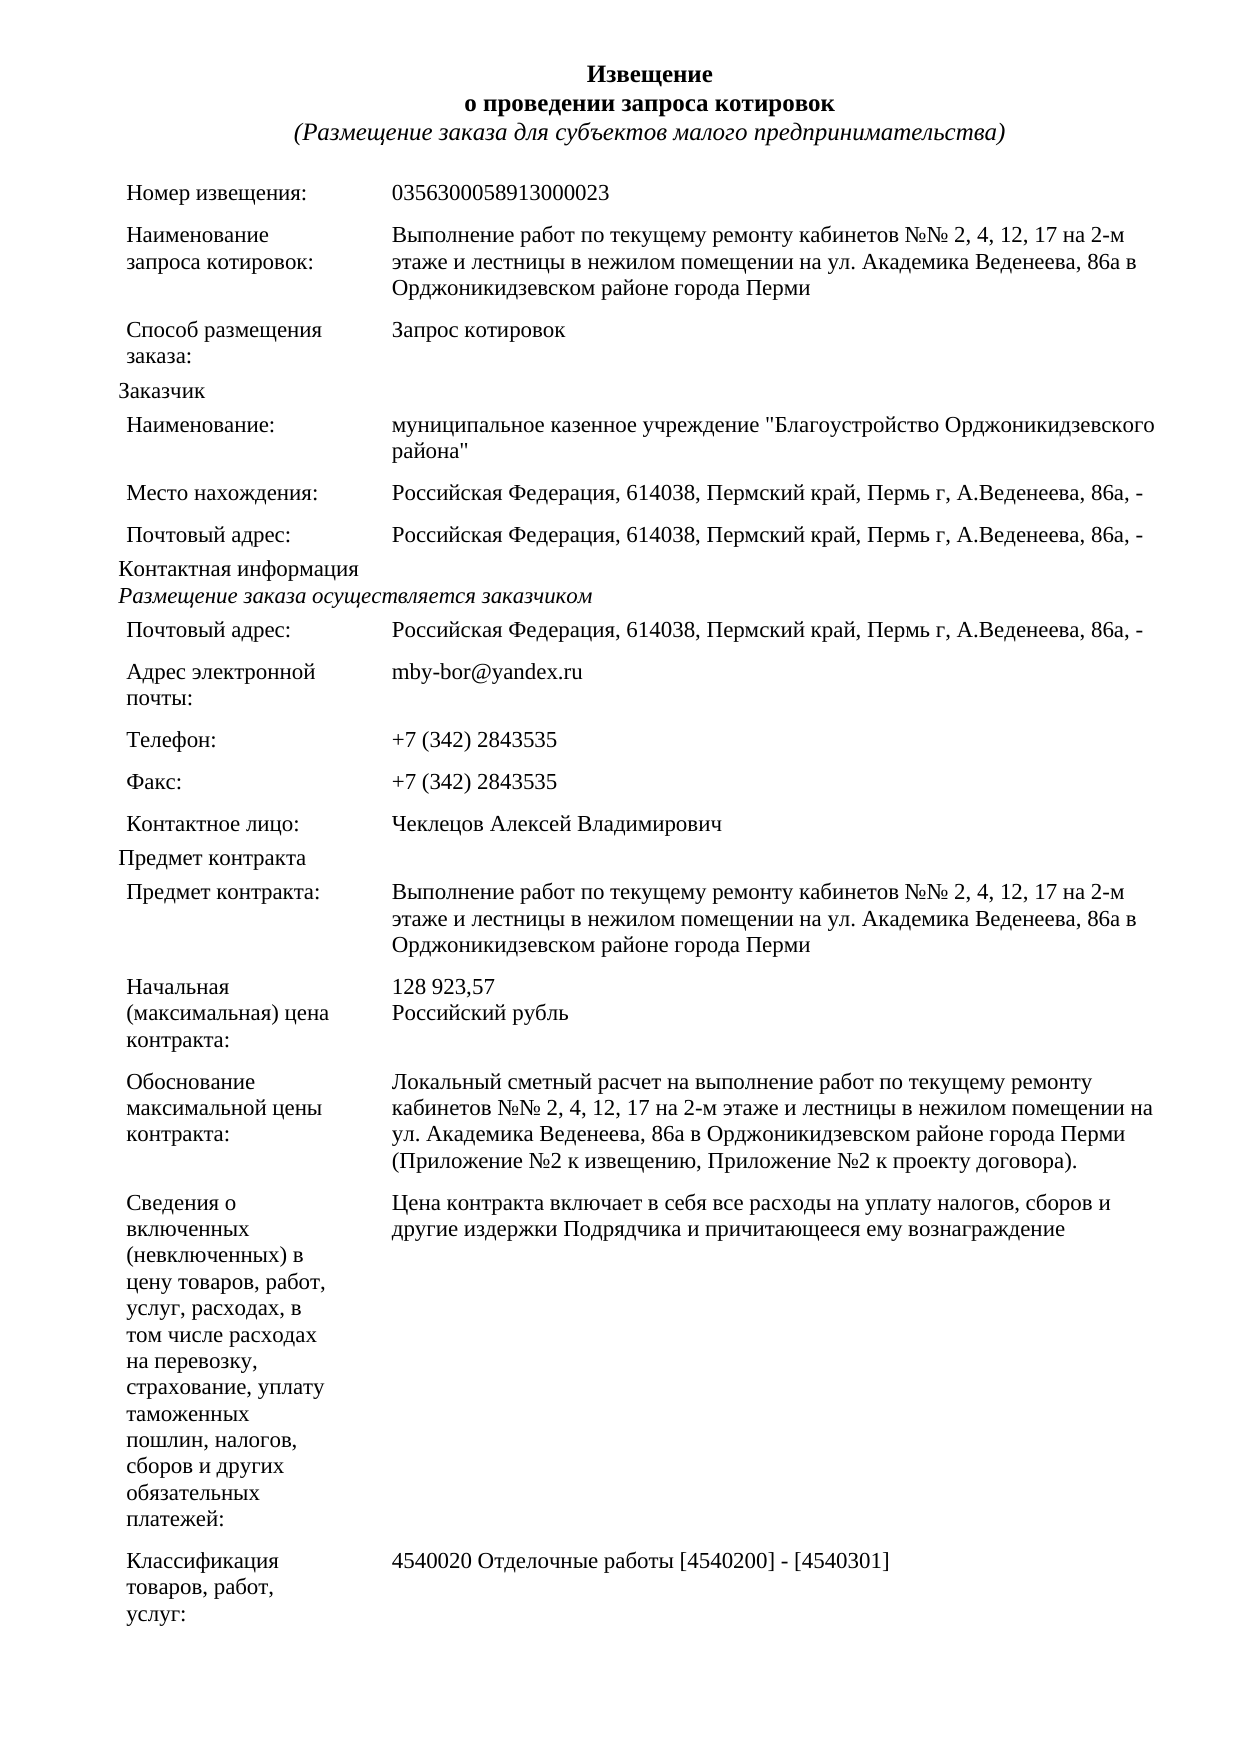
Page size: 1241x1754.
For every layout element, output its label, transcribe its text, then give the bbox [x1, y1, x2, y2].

table_cell Почтовый адрес: [118, 513, 384, 555]
table_cell Факс: [118, 760, 384, 802]
table_cell Наименование запроса котировок: [118, 214, 384, 308]
text Извещение [118, 59, 1181, 88]
table_cell Локальный сметный расчет на выполнение работ по текущему ремонту кабинетов №№ 2, 4, 12, 17 на 2-м этаже и лестницы в нежилом помещении на ул. Академика Веденеева, 86а в Орджоникидзевском районе города Перми (Приложение №2 к извещению, Приложение №2 к проекту договора). [384, 1060, 1181, 1181]
table_cell Место нахождения: [118, 471, 384, 513]
table_header Почтовый адрес: [118, 608, 384, 650]
table_cell 4540020 Отделочные работы [4540200] - [4540301] [384, 1539, 1181, 1634]
table_cell Обоснование максимальной цены контракта: [118, 1060, 384, 1181]
table_cell Цена контракта включает в себя все расходы на уплату налогов, сборов и другие издержки Подрядчика и причитающееся ему вознаграждение [384, 1181, 1181, 1539]
table_cell mby-bor@yandex.ru [384, 650, 1181, 718]
table_header Предмет контракта: [118, 871, 384, 965]
table_header Выполнение работ по текущему ремонту кабинетов №№ 2, 4, 12, 17 на 2-м этаже и лестницы в нежилом помещении на ул. Академика Веденеева, 86а в Орджоникидзевском районе города Перми [384, 871, 1181, 965]
table_header муниципальное казенное учреждение "Благоустройство Орджоникидзевского района" [384, 403, 1181, 471]
text Размещение заказа осуществляется заказчиком [118, 582, 1181, 608]
text Контактная информация [118, 555, 1181, 582]
table_cell Сведения о включенных (невключенных) в цену товаров, работ, услуг, расходах, в том числе расходах на перевозку, страхование, уплату таможенных пошлин, налогов, сборов и других обязательных платежей: [118, 1181, 384, 1539]
table_cell Российская Федерация, 614038, Пермский край, Пермь г, А.Веденеева, 86а, - [384, 513, 1181, 555]
table_cell Запрос котировок [384, 308, 1181, 377]
table_cell Адрес электронной почты: [118, 650, 384, 718]
text (Размещение заказа для субъектов малого предпринимательства) [118, 117, 1181, 145]
table_cell +7 (342) 2843535 [384, 760, 1181, 802]
table_header 0356300058913000023 [384, 172, 1181, 214]
text о проведении запроса котировок [118, 88, 1181, 117]
table_header Российская Федерация, 614038, Пермский край, Пермь г, А.Веденеева, 86а, - [384, 608, 1181, 650]
table_cell Чеклецов Алексей Владимирович [384, 802, 1181, 844]
table_cell Способ размещения заказа: [118, 308, 384, 377]
table_cell Контактное лицо: [118, 802, 384, 844]
text Предмет контракта [118, 844, 1181, 871]
table_cell Начальная (максимальная) цена контракта: [118, 965, 384, 1060]
text Заказчик [118, 377, 1181, 403]
table_header Номер извещения: [118, 172, 384, 214]
table_header Наименование: [118, 403, 384, 471]
table_cell 128 923,57 Российский рубль [384, 965, 1181, 1060]
table_cell Телефон: [118, 718, 384, 760]
table_cell Выполнение работ по текущему ремонту кабинетов №№ 2, 4, 12, 17 на 2-м этаже и лестницы в нежилом помещении на ул. Академика Веденеева, 86а в Орджоникидзевском районе города Перми [384, 214, 1181, 308]
table_cell +7 (342) 2843535 [384, 718, 1181, 760]
table_cell Классификация товаров, работ, услуг: [118, 1539, 384, 1634]
table_cell Российская Федерация, 614038, Пермский край, Пермь г, А.Веденеева, 86а, - [384, 471, 1181, 513]
